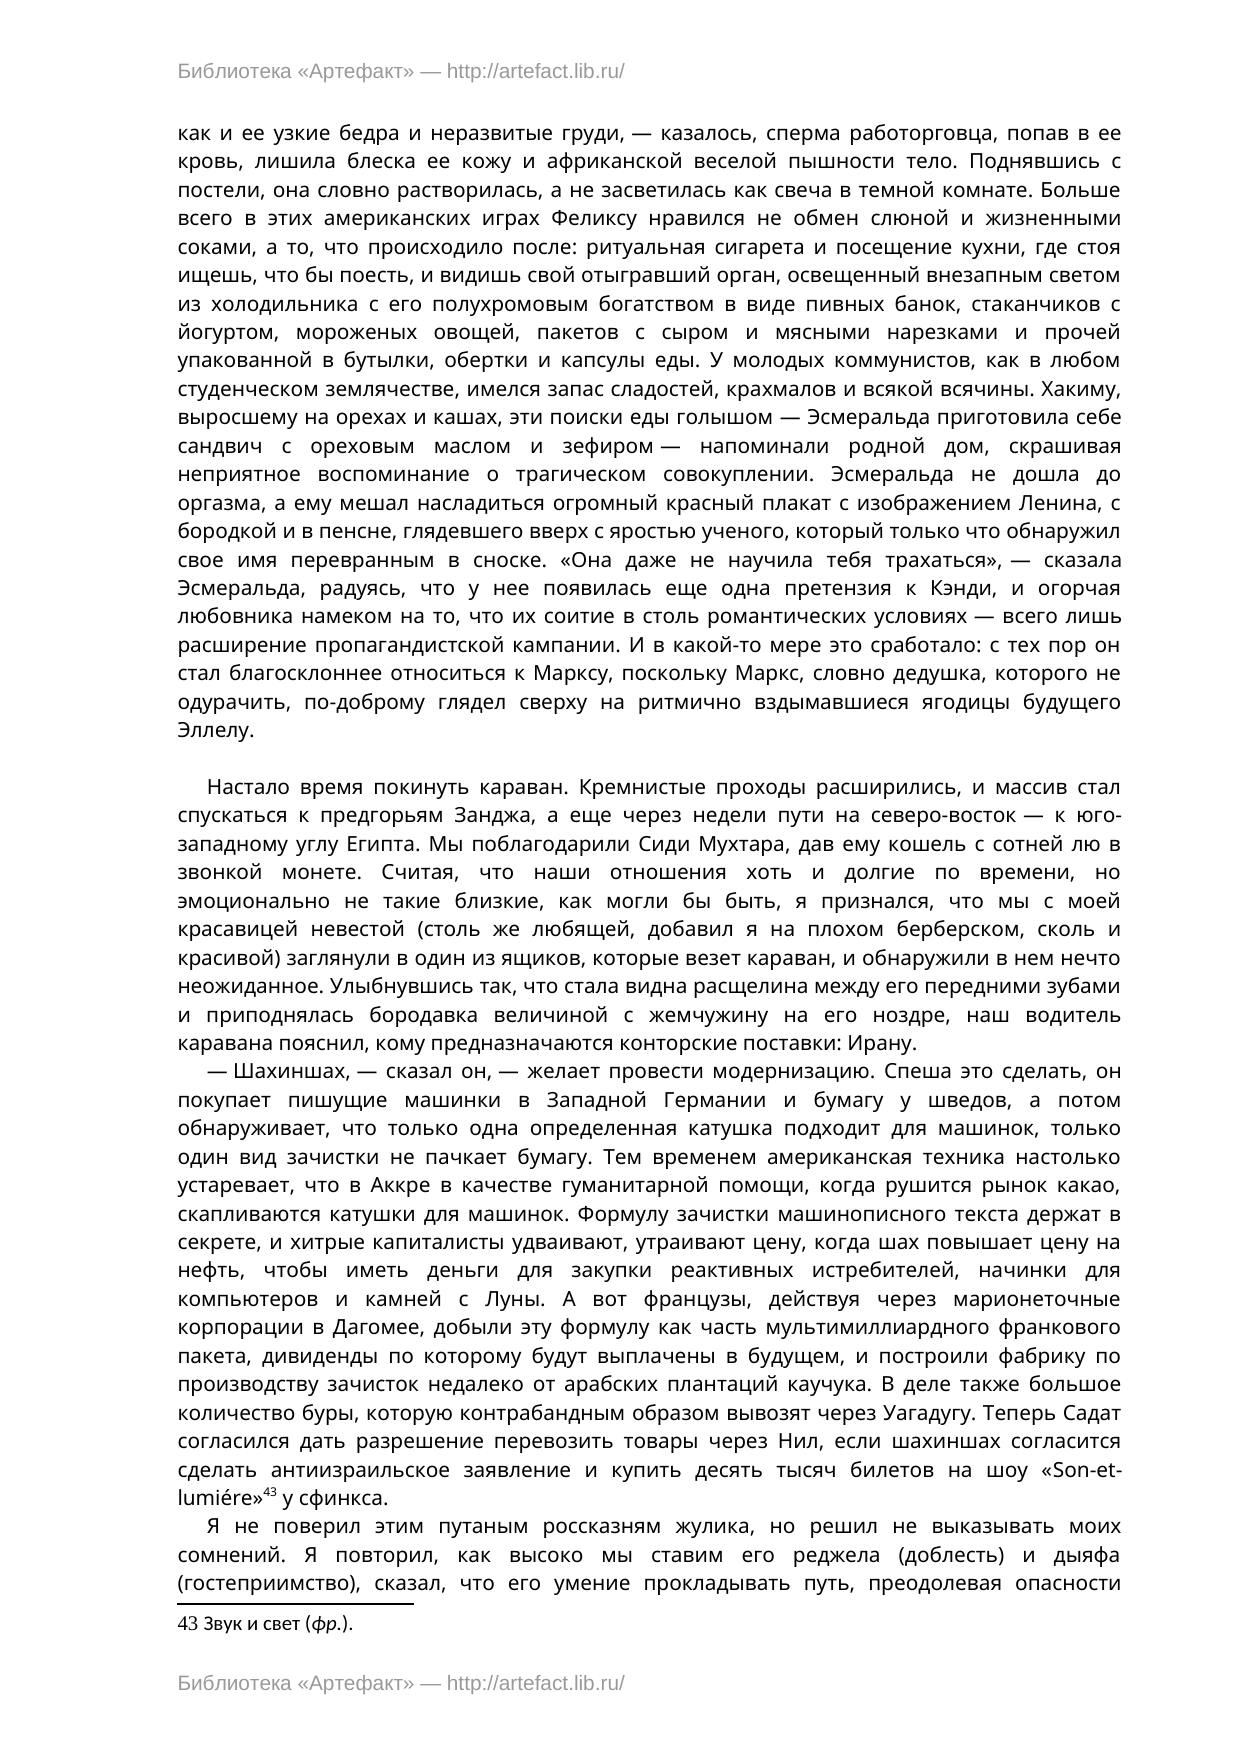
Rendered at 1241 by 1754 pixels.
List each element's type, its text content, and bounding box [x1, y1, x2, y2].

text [177, 1512, 1122, 1597]
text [177, 118, 1122, 744]
text Настало время покинуть караван. Кремнистые проходы расширились, и массив стал спускаться к предгорьям Занджа, а еще через недели пути на северо-восток — к юго-западному углу Египта. Мы поблагодарили Сиди Мухтара, дав ему кошель с сотней лю в звонкой монете. Считая, что наши отношения хоть и долгие по времени, но эмоционально не такие близкие, как могли бы быть, я признался, что мы с моей красавицей невестой (столь же любящей, добавил я на плохом берберском, сколь и красивой) заглянули в один из ящиков, которые везет караван, и обнаружили в нем нечто неожиданное. Улыбнувшись так, что стала видна расщелина между его передними зубами и приподнялась бородавка величиной с жемчужину на его ноздре, наш водитель каравана пояснил, кому предназначаются конторские поставки: Ирану. [177, 772, 1122, 1057]
text — Шахиншах, — сказал он, — желает провести модернизацию. Спеша это сделать, он покупает пишущие машинки в Западной Германии и бумагу у шведов, а потом обнаруживает, что только одна определенная катушка подходит для машинок, только один вид зачистки не пачкает бумагу. Тем временем американская техника настолько устаревает, что в Аккре в качестве гуманитарной помощи, когда рушится рынок какао, скапливаются катушки для машинок. Формулу зачистки машинописного текста держат в секрете, и хитрые капиталисты удваивают, утраивают цену, когда шах повышает цену на нефть, чтобы иметь деньги для закупки реактивных истребителей, начинки для компьютеров и камней с Луны. А вот французы, действуя через марионеточные корпорации в Дагомее, добыли эту формулу как часть мультимиллиардного франкового пакета, дивиденды по которому будут выплачены в будущем, и построили фабрику по производству зачисток недалеко от арабских плантаций каучука. В деле также большое количество буры, которую контрабандным образом вывозят через Уагадугу. Теперь Садат согласился дать разрешение перевозить товары через Нил, если шахиншах согласится сделать антиизраильское заявление и купить десять тысяч билетов на шоу «Son-et-lumiére» у сфинкса. [177, 1057, 1122, 1512]
